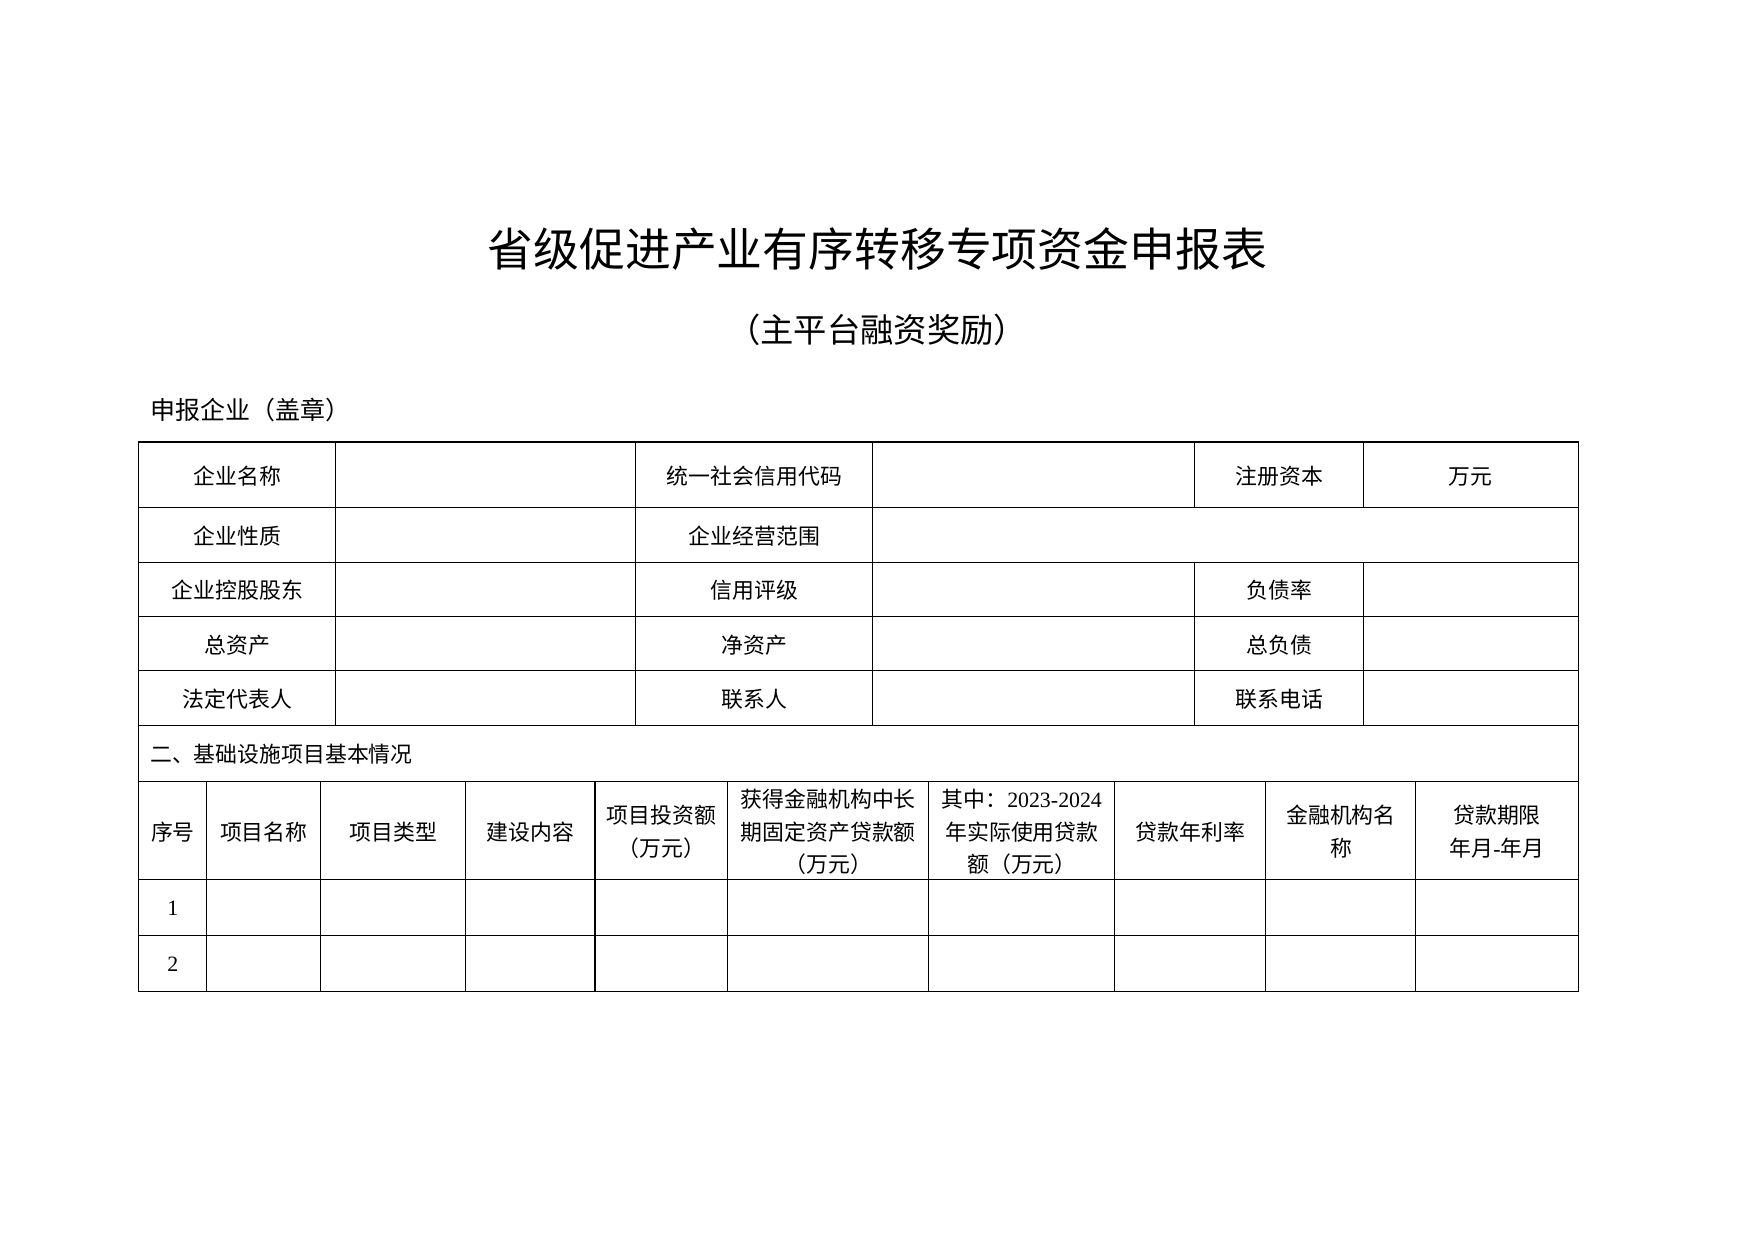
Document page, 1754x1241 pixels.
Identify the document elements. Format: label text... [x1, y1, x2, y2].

table_cell 其中：2023-2024年实际使用贷款额（万元） [929, 782, 1114, 879]
table_cell [1266, 936, 1415, 991]
table_cell [728, 880, 928, 935]
table_cell [336, 563, 635, 616]
table_cell 信用评级 [636, 563, 872, 616]
table_cell [596, 880, 727, 935]
table_cell 建设内容 [466, 782, 594, 879]
table_cell [466, 880, 594, 935]
table_cell [1416, 880, 1578, 935]
table_cell 金融机构名称 [1266, 782, 1415, 879]
table_cell 获得金融机构中长期固定资产贷款额（万元） [728, 782, 928, 879]
table_cell [1364, 617, 1578, 670]
table_cell [873, 671, 1194, 725]
table_cell 法定代表人 [139, 671, 335, 725]
table_cell 项目名称 [207, 782, 320, 879]
table_header [873, 443, 1194, 507]
table_header 注册资本 [1195, 443, 1363, 507]
table_cell 企业经营范围 [636, 508, 872, 562]
table_cell [929, 936, 1114, 991]
text （主平台融资奖励） [150, 295, 1604, 360]
table_cell [929, 880, 1114, 935]
table_cell [728, 936, 928, 991]
table_cell [1115, 936, 1265, 991]
table_cell 总负债 [1195, 617, 1363, 670]
table_cell 二、基础设施项目基本情况 [139, 726, 1578, 781]
table_cell 贷款期限 年月-年月 [1416, 782, 1578, 879]
table_cell 序号 [139, 782, 206, 879]
table_cell 净资产 [636, 617, 872, 670]
table_cell [207, 880, 320, 935]
table_cell 项目类型 [321, 782, 465, 879]
table_cell 联系电话 [1195, 671, 1363, 725]
table_cell [321, 936, 465, 991]
table_cell [1115, 880, 1265, 935]
table_cell [336, 671, 635, 725]
table_cell 总资产 [139, 617, 335, 670]
table_cell [596, 936, 727, 991]
table_cell [336, 508, 635, 562]
table_header 统一社会信用代码 [636, 443, 872, 507]
table_cell 负债率 [1195, 563, 1363, 616]
table_header [336, 443, 635, 507]
table_cell 企业控股股东 [139, 563, 335, 616]
table_cell [1364, 671, 1578, 725]
text 省级促进产业有序转移专项资金申报表 [150, 198, 1604, 295]
table_cell [873, 617, 1194, 670]
table_cell [321, 880, 465, 935]
table_cell 贷款年利率 [1115, 782, 1265, 879]
table_cell [873, 508, 1578, 562]
table_cell [873, 563, 1194, 616]
table_cell [1266, 880, 1415, 935]
table_cell 项目投资额 （万元） [596, 782, 727, 879]
table_header 企业名称 [139, 443, 335, 507]
table_cell 联系人 [636, 671, 872, 725]
text 申报企业（盖章） [150, 376, 1604, 441]
table_header 万元 [1364, 443, 1578, 507]
table_cell [1416, 936, 1578, 991]
table_cell [336, 617, 635, 670]
table_cell [466, 936, 594, 991]
table_cell 企业性质 [139, 508, 335, 562]
table_cell 1 [139, 880, 206, 935]
table_cell 2 [139, 936, 206, 991]
table_cell [1364, 563, 1578, 616]
table_cell [207, 936, 320, 991]
